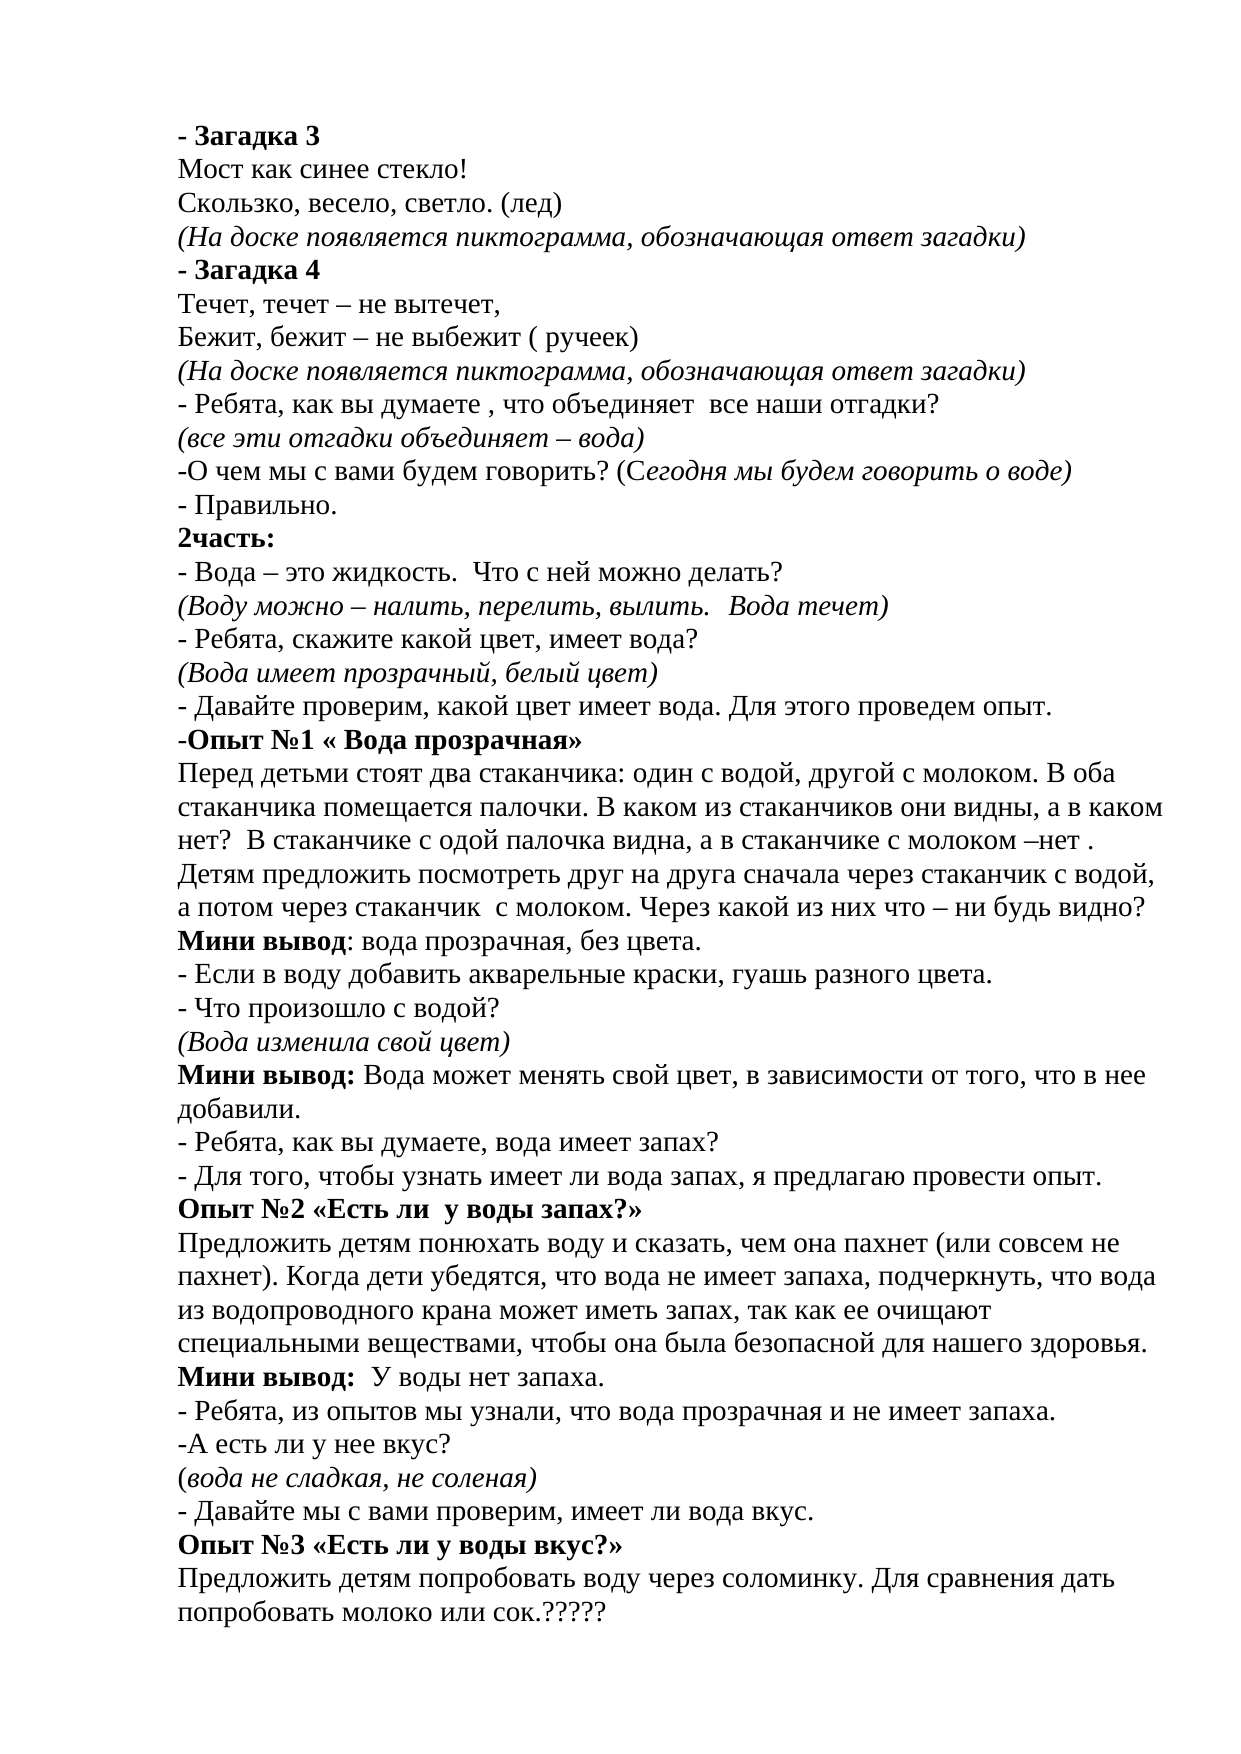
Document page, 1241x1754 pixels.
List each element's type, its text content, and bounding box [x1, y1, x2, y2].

text - Ребята, как вы думаете , что объединяет все наши отгадки? [177, 386, 1167, 420]
text Мост как синее стекло! [177, 152, 1167, 185]
text (Вода изменила свой цвет) [177, 1024, 1167, 1057]
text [177, 219, 1167, 252]
text (вода не сладкая, не соленая) [177, 1460, 1167, 1493]
text (Вода имеет прозрачный, белый цвет) [177, 655, 1167, 688]
text - Правильно. [177, 487, 1167, 521]
text - Давайте мы с вами проверим, имеет ли вода вкус. [177, 1493, 1167, 1527]
text (На доске появляется пиктограмма, обозначающая ответ загадки) [177, 353, 1167, 386]
text - Для того, чтобы узнать имеет ли вода запах, я предлагаю провести опыт. [177, 1158, 1167, 1191]
text 2часть: [177, 521, 1167, 554]
text Мини вывод: вода прозрачная, без цвета. [177, 923, 1167, 957]
text - Давайте проверим, какой цвет имеет вода. Для этого проведем опыт. [177, 688, 1167, 722]
text - Что произошло с водой? [177, 990, 1167, 1024]
text Перед детьми стоят два стаканчика: один с водой, другой с молоком. В оба стаканчика помещается палочки. В каком из стаканчиков они видны, а в каком нет? В стаканчике с одой палочка видна, а в стаканчике с молоком –нет . Детям предложить посмотреть друг на друга сначала через стаканчик с водой, а потом через стаканчик с молоком. Через какой из них что – ни будь видно? [177, 755, 1167, 923]
text - Загадка 4 [177, 252, 1167, 286]
text Опыт №3 «Есть ли у воды вкус?» [177, 1527, 1167, 1560]
text - Ребята, из опытов мы узнали, что вода прозрачная и не имеет запаха. [177, 1393, 1167, 1426]
text Предложить детям понюхать воду и сказать, чем она пахнет (или совсем не пахнет). Когда дети убедятся, что вода не имеет запаха, подчеркнуть, что вода из водопроводного крана может иметь запах, так как ее очищают специальными веществами, чтобы она была безопасной для нашего здоровья. [177, 1225, 1167, 1359]
text Опыт №2 «Есть ли у воды запах?» [177, 1191, 1167, 1225]
text - Ребята, скажите какой цвет, имеет вода? [177, 621, 1167, 655]
text - Если в воду добавить акварельные краски, гуашь разного цвета. [177, 957, 1167, 990]
text Мини вывод: Вода может менять свой цвет, в зависимости от того, что в нее добавили. [177, 1057, 1167, 1124]
text Скользко, весело, светло. (лед) [177, 185, 1167, 219]
text -А есть ли у нее вкус? [177, 1426, 1167, 1460]
text Течет, течет – не вытечет, [177, 286, 1167, 319]
text -О чем мы с вами будем говорить? (Сегодня мы будем говорить о воде) [177, 453, 1167, 487]
text - Загадка 3 [177, 118, 1167, 152]
text - Вода – это жидкость. Что с ней можно делать? [177, 554, 1167, 588]
text Мини вывод: У воды нет запаха. [177, 1359, 1167, 1393]
text -Опыт №1 « Вода прозрачная» [177, 722, 1167, 755]
text (все эти отгадки объединяет – вода) [177, 420, 1167, 453]
text - Ребята, как вы думаете, вода имеет запах? [177, 1124, 1167, 1158]
text (Воду можно – налить, перелить, вылить. Вода течет) [177, 588, 1167, 621]
text Бежит, бежит – не выбежит ( ручеек) [177, 319, 1167, 353]
text Предложить детям попробовать воду через соломинку. Для сравнения дать попробовать молоко или сок.????? [177, 1560, 1167, 1627]
